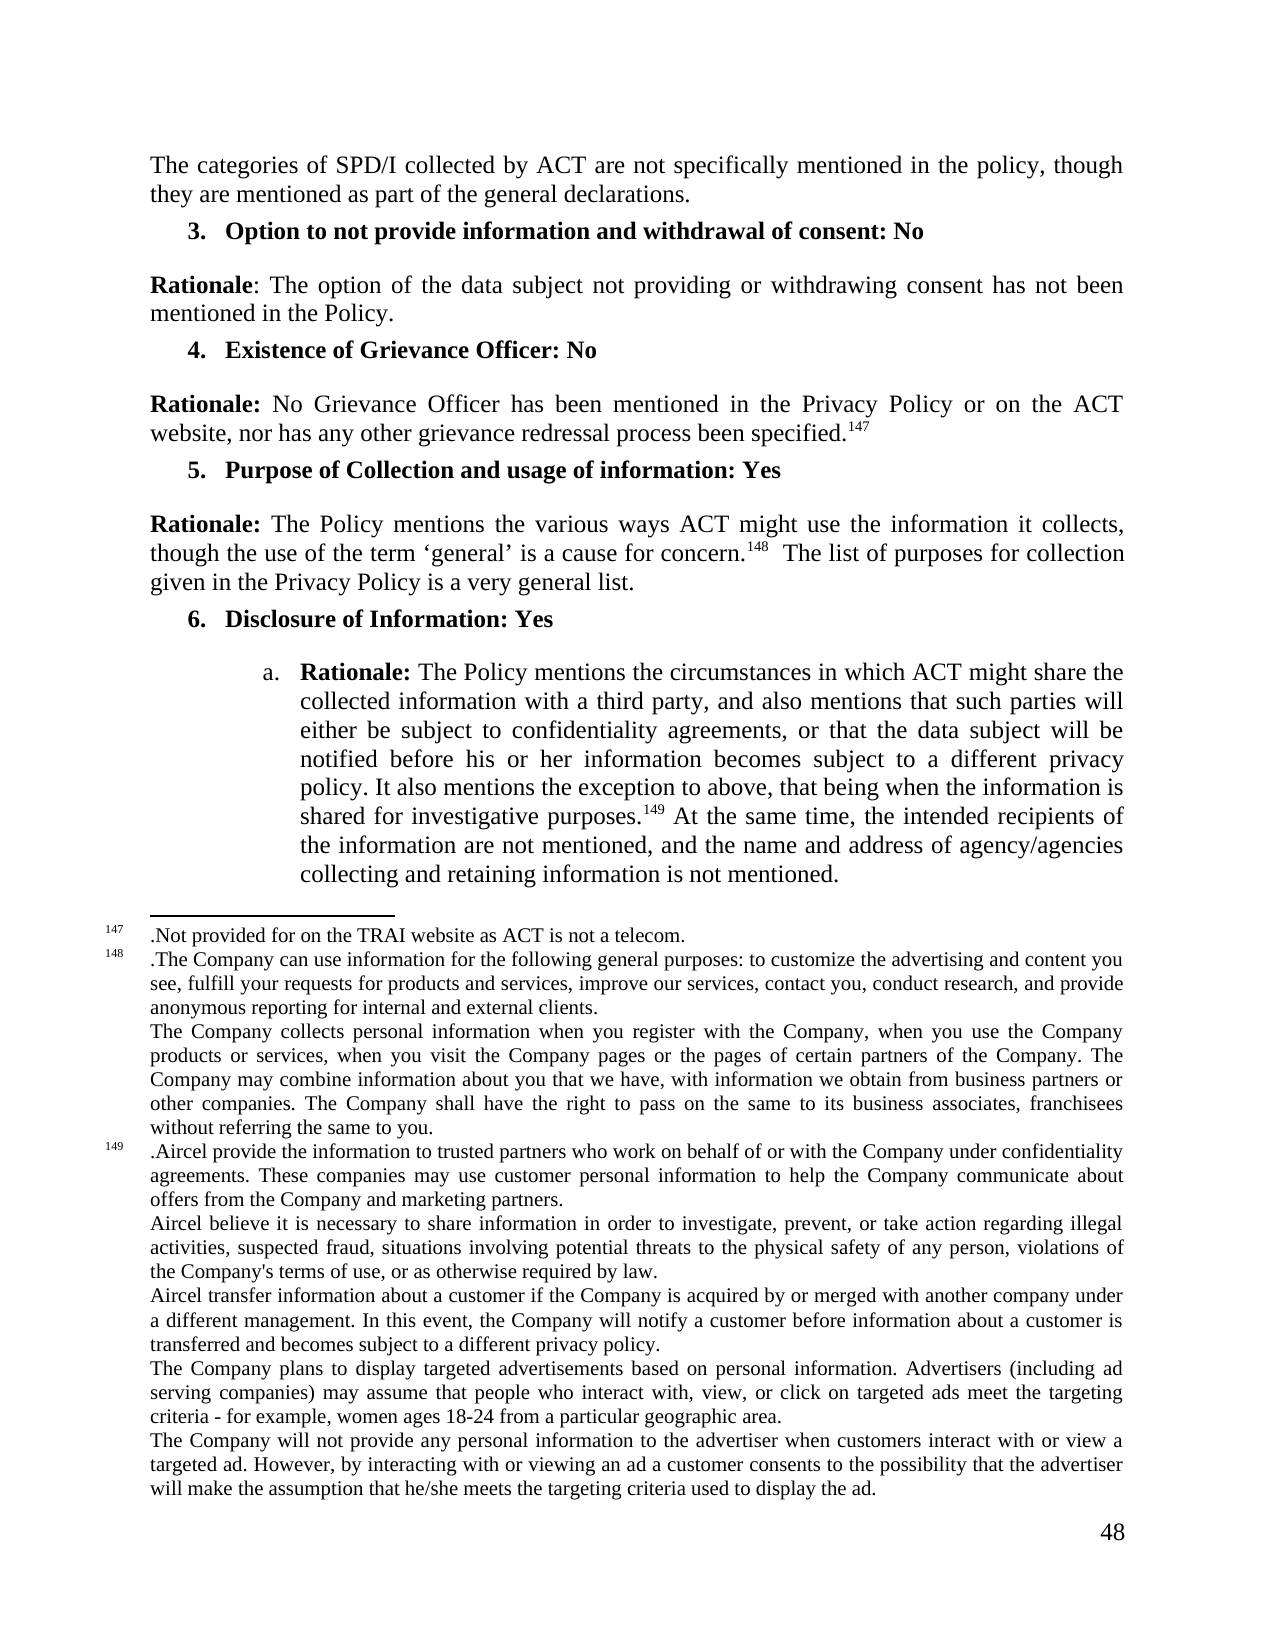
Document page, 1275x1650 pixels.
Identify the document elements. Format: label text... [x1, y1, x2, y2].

list Option to not provide information and withdrawal of consent: No [187, 216, 1125, 244]
list Existence of Grievance Officer: No [187, 336, 1125, 364]
text The categories of SPD/I collected by ACT are not specifically mentioned in the policy, though they are mentioned as part of the general declarations. [150, 150, 1125, 207]
list Purpose of Collection and usage of information: Yes [187, 455, 1125, 484]
list Rationale: The Policy mentions the circumstances in which ACT might share the collected information with a third party, and also mentions that such parties will either be subject to confidentiality agreements, or that the data subject will be notified before his or her information becomes subject to a different privacy policy. It also mentions the exception to above, that being when the information is shared for investigative purposes. At the same time, the intended recipients of the information are not mentioned, and the name and address of agency/agencies collecting and retaining information is not mentioned. [262, 657, 1125, 887]
list Disclosure of Information: Yes [187, 604, 1125, 632]
text Rationale: No Grievance Officer has been mentioned in the Privacy Policy or on the ACT website, nor has any other grievance redressal process been specified. [150, 389, 1125, 447]
text Rationale: The option of the data subject not providing or withdrawing consent has not been mentioned in the Policy. [150, 270, 1125, 327]
text Rationale: The Policy mentions the various ways ACT might use the information it collects, though the use of the term ‘general’ is a cause for concern. The list of purposes for collection given in the Privacy Policy is a very general list. [150, 509, 1125, 595]
